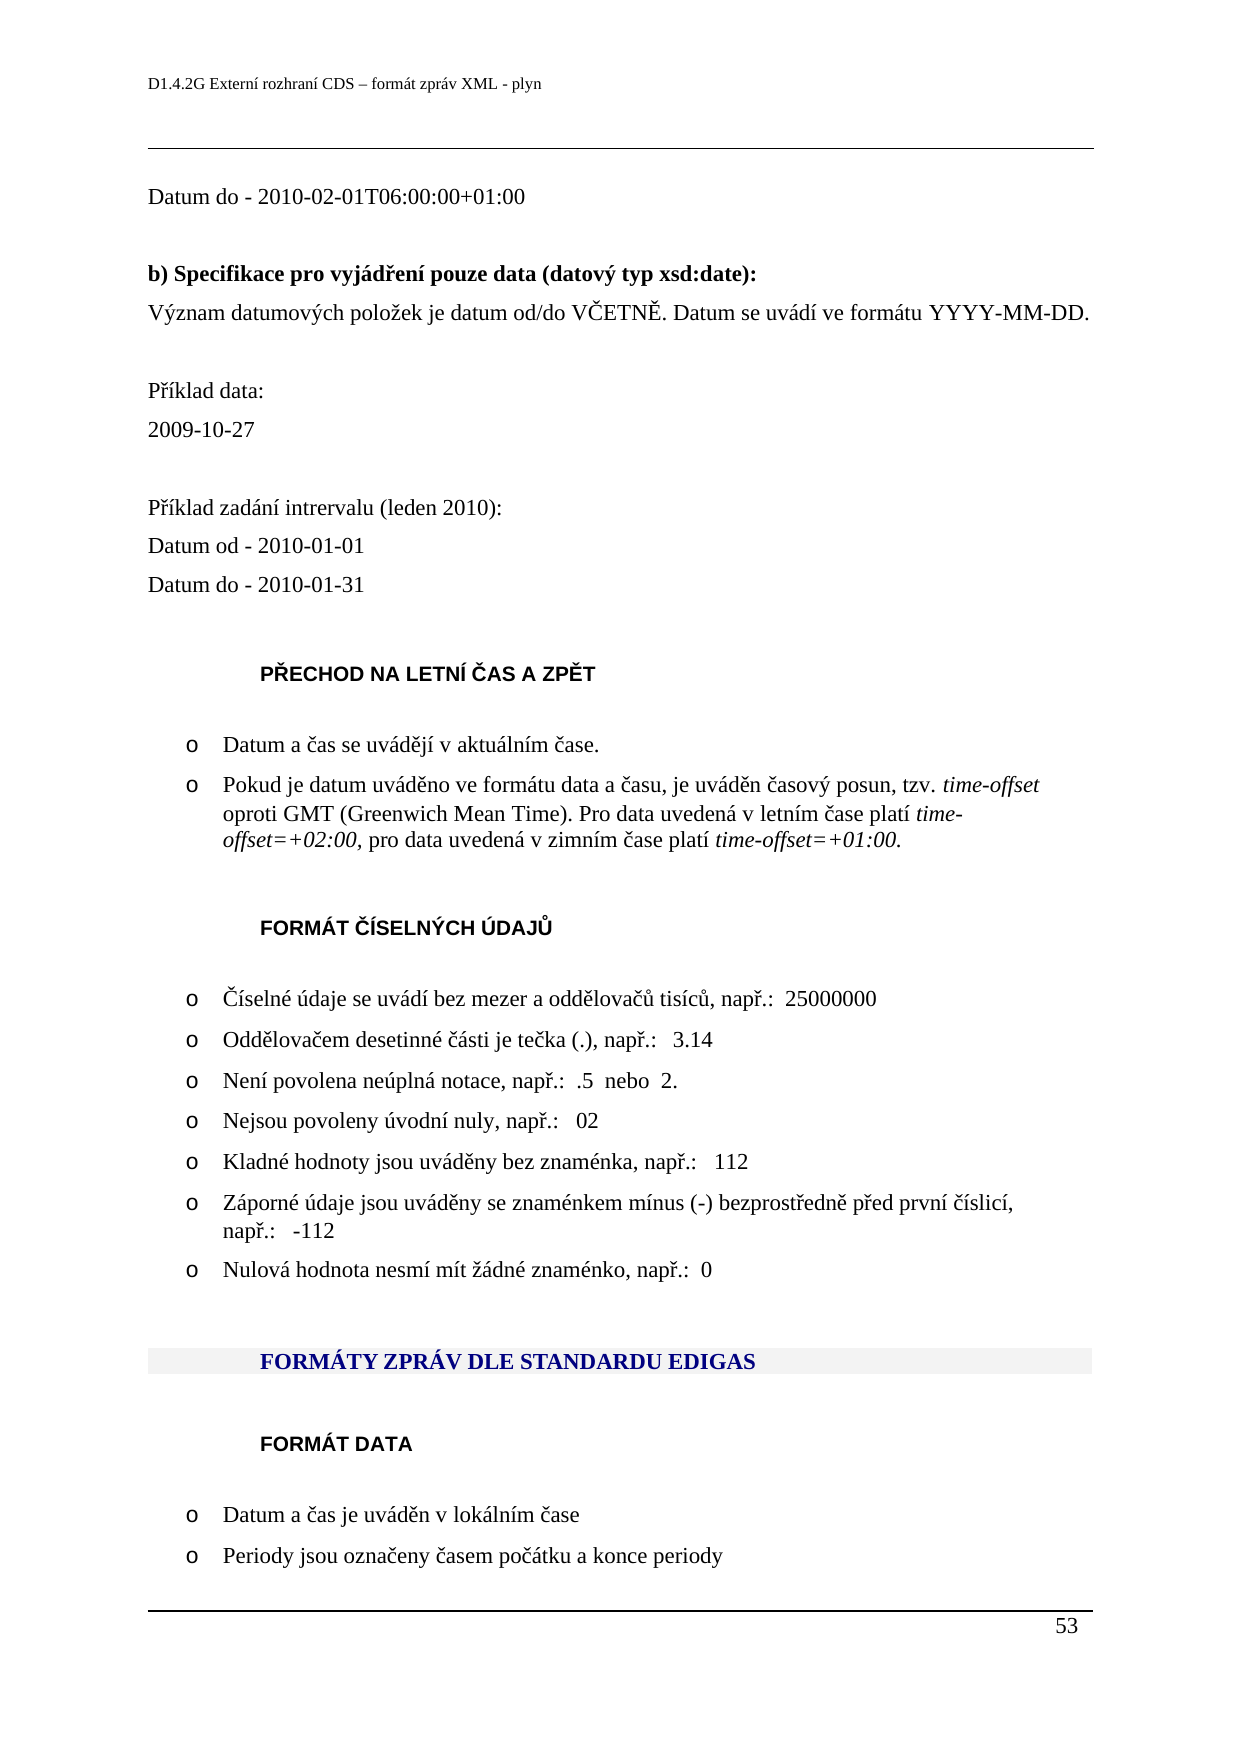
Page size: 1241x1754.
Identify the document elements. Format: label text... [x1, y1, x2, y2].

list Nejsou povoleny úvodní nuly, např.: 02 [185, 1107, 1092, 1136]
list Číselné údaje se uvádí bez mezer a oddělovačů tisíců, např.: 25000000 [185, 985, 1092, 1013]
list Kladné hodnoty jsou uváděny bez znaménka, např.: 112 [185, 1148, 1092, 1176]
subtitle PŘechod Na letní čas a zpět [260, 662, 1092, 686]
text Význam datumových položek je datum od/do VČETNĚ. Datum se uvádí ve formátu YYYY-MM-DD. [148, 299, 1092, 326]
subtitle Formáty zpráv dle standardu EDIGAS [148, 1348, 1092, 1374]
list Nulová hodnota nesmí mít žádné znaménko, např.: 0 [185, 1256, 1092, 1284]
list Oddělovačem desetinné části je tečka (.), např.: 3.14 [185, 1026, 1092, 1054]
list Periody jsou označeny časem počátku a konce periody [185, 1542, 1092, 1570]
list Není povolena neúplná notace, např.: .5 nebo 2. [185, 1067, 1092, 1095]
list Záporné údaje jsou uváděny se znaménkem mínus (-) bezprostředně před první číslicí, např.: -112 [185, 1189, 1092, 1243]
text 2009-10-27 [148, 416, 1092, 442]
text Datum do - 2010-01-31 [148, 571, 1092, 598]
text Příklad data: [148, 377, 1092, 403]
subtitle Formát číselných údajů [260, 916, 1092, 940]
list Datum a čas je uváděn v lokálním čase [185, 1501, 1092, 1529]
text Datum do - 2010-02-01T06:00:00+01:00 [148, 183, 1092, 209]
text b) Specifikace pro vyjádření pouze data (datový typ xsd:date): [148, 261, 1092, 287]
text Příklad zadání intrervalu (leden 2010): [148, 494, 1092, 520]
list Pokud je datum uváděno ve formátu data a času, je uváděn časový posun, tzv. time-offset oproti GMT (Greenwich Mean Time). Pro data uvedená v letním čase platí time-offset=+02:00, pro data uvedená v zimním čase platí time-offset=+01:00. [185, 771, 1092, 852]
subtitle Formát data [260, 1432, 1092, 1456]
list Datum a čas se uvádějí v aktuálním čase. [185, 731, 1092, 759]
text Datum od - 2010-01-01 [148, 532, 1092, 559]
